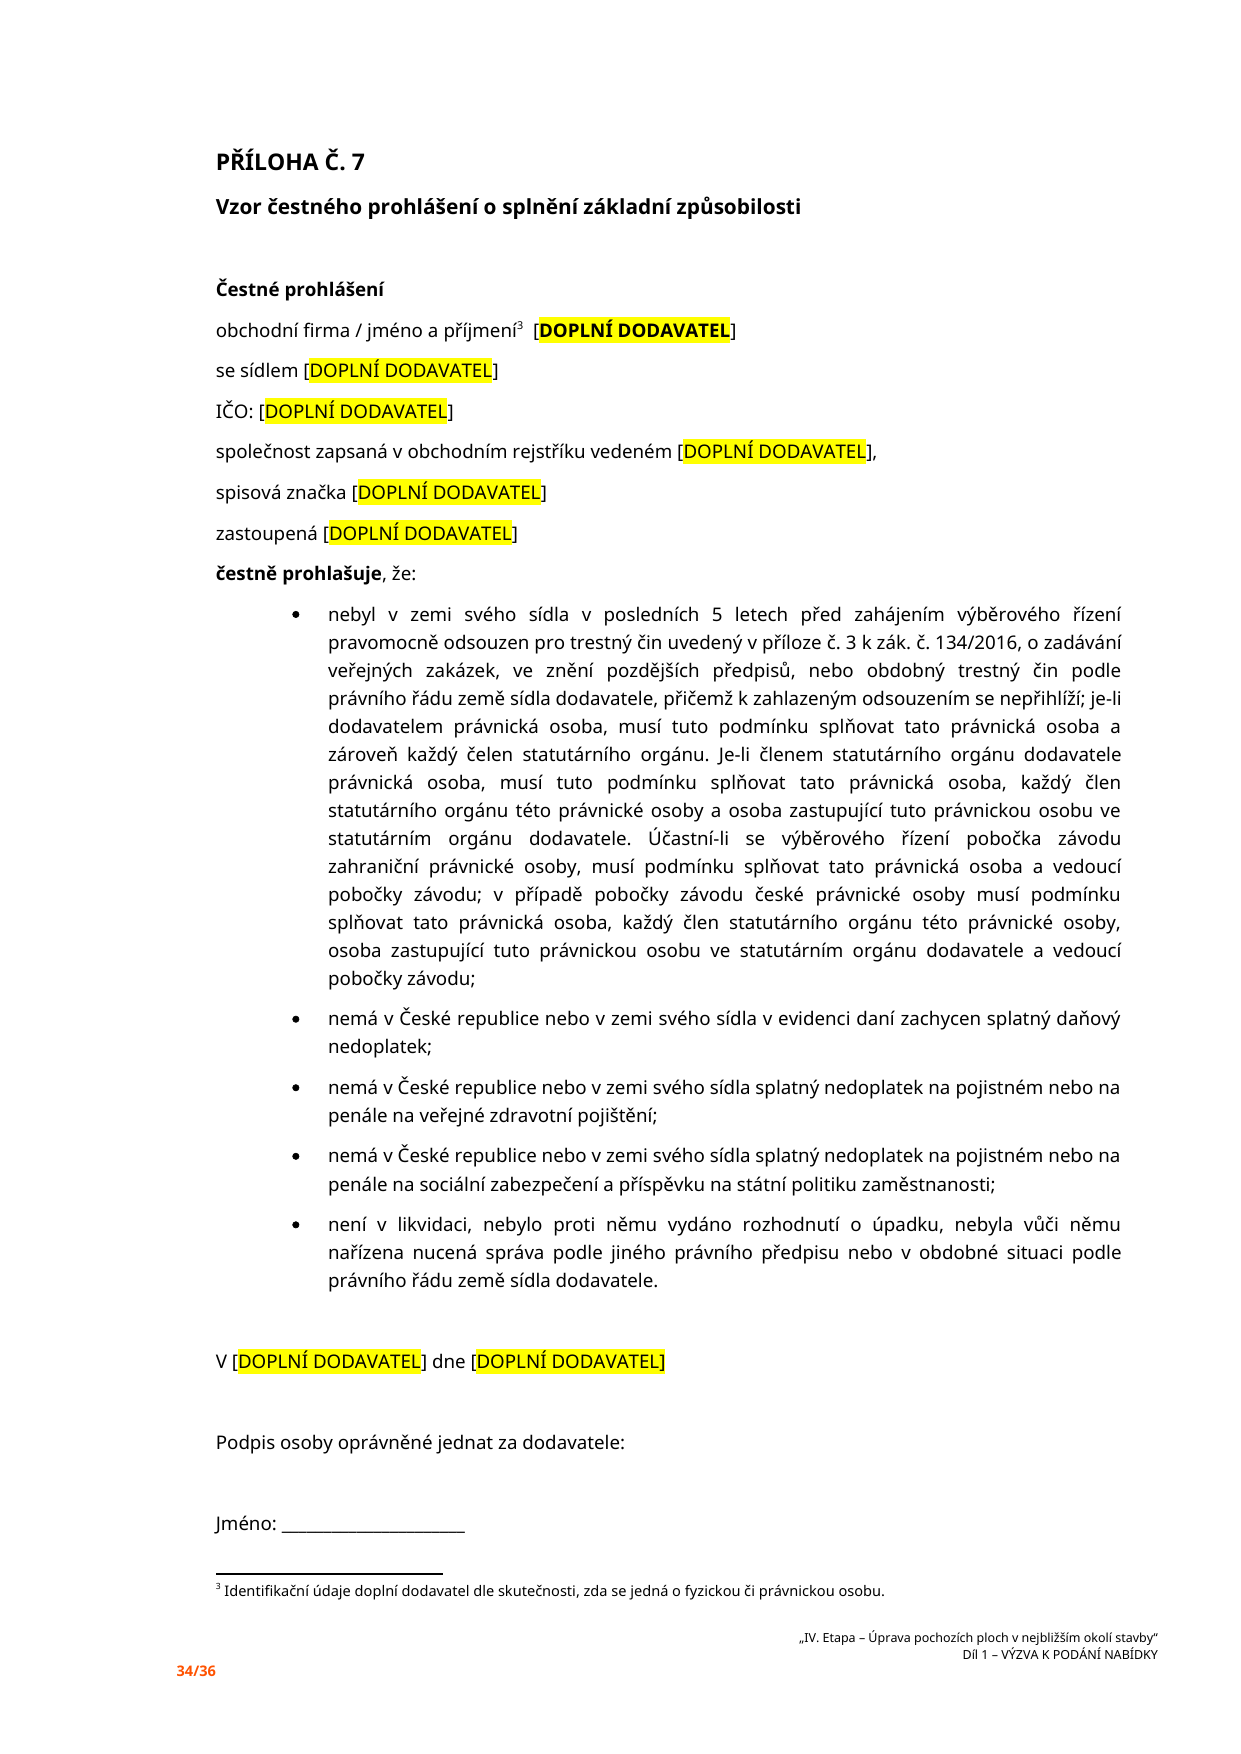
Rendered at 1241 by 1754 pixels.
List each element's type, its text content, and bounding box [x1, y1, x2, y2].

text nemá v České republice nebo v zemi svého sídla splatný nedoplatek na pojistném nebo na penále na veřejné zdravotní pojištění; [292, 1074, 1122, 1128]
text se sídlem [DOPLNÍ DODAVATEL] [216, 358, 309, 383]
text V [DOPLNÍ DODAVATEL] dne [DOPLNÍ DODAVATEL] [216, 1348, 1122, 1374]
text nemá v České republice nebo v zemi svého sídla splatný nedoplatek na pojistném nebo na penále na sociální zabezpečení a příspěvku na státní politiku zaměstnanosti; [292, 1143, 1122, 1196]
text obchodní firma / jméno a příjmení [DOPLNÍ DODAVATEL] [730, 317, 1122, 343]
text Čestné prohlášení [216, 277, 1122, 302]
text Podpis osoby oprávněné jednat za dodavatele: [216, 1429, 1122, 1455]
text není v likvidaci, nebylo proti němu vydáno rozhodnutí o úpadku, nebyla vůči němu nařízena nucená správa podle jiného právního předpisu nebo v obdobné situaci podle právního řádu země sídla dodavatele. [292, 1211, 1122, 1293]
text Jméno: ______________________ [216, 1511, 1122, 1536]
text spisová značka [DOPLNÍ DODAVATEL] [216, 479, 358, 505]
text zastoupená [DOPLNÍ DODAVATEL] [216, 520, 329, 545]
text nebyl v zemi svého sídla v posledních 5 letech před zahájením výběrového řízení pravomocně odsouzen pro trestný čin uvedený v příloze č. 3 k zák. č. 134/2016, o zadávání veřejných zakázek, ve znění pozdějších předpisů, nebo obdobný trestný čin podle právního řádu země sídla dodavatele, přičemž k zahlazeným odsouzením se nepřihlíží; je-li dodavatelem právnická osoba, musí tuto podmínku splňovat tato právnická osoba a zároveň každý čelen statutárního orgánu. Je-li členem statutárního orgánu dodavatele právnická osoba, musí tuto podmínku splňovat tato právnická osoba, každý člen statutárního orgánu této právnické osoby a osoba zastupující tuto právnickou osobu ve statutárním orgánu dodavatele. Účastní-li se výběrového řízení pobočka závodu zahraniční právnické osoby, musí podmínku splňovat tato právnická osoba a vedoucí pobočky závodu; v případě pobočky závodu české právnické osoby musí podmínku splňovat tato právnická osoba, každý člen statutárního orgánu této právnické osoby, osoba zastupující tuto právnickou osobu ve statutárním orgánu dodavatele a vedoucí pobočky závodu; [292, 601, 1122, 991]
text společnost zapsaná v obchodním rejstříku vedeném [DOPLNÍ DODAVATEL], [216, 439, 683, 464]
text Příloha č. 7 [216, 146, 1122, 177]
text spisová značka [DOPLNÍ DODAVATEL] [541, 479, 1122, 505]
text nemá v České republice nebo v zemi svého sídla v evidenci daní zachycen splatný daňový nedoplatek; [292, 1006, 1122, 1059]
text IČO: [DOPLNÍ DODAVATEL] [447, 398, 1122, 424]
text Vzor čestného prohlášení o splnění základní způsobilosti [216, 192, 1122, 221]
text společnost zapsaná v obchodním rejstříku vedeném [DOPLNÍ DODAVATEL], [866, 439, 1122, 464]
text obchodní firma / jméno a příjmení [DOPLNÍ DODAVATEL] [216, 317, 539, 343]
text se sídlem [DOPLNÍ DODAVATEL] [492, 358, 1122, 383]
text zastoupená [DOPLNÍ DODAVATEL] [512, 520, 1122, 545]
text čestně prohlašuje, že: [216, 560, 1122, 586]
